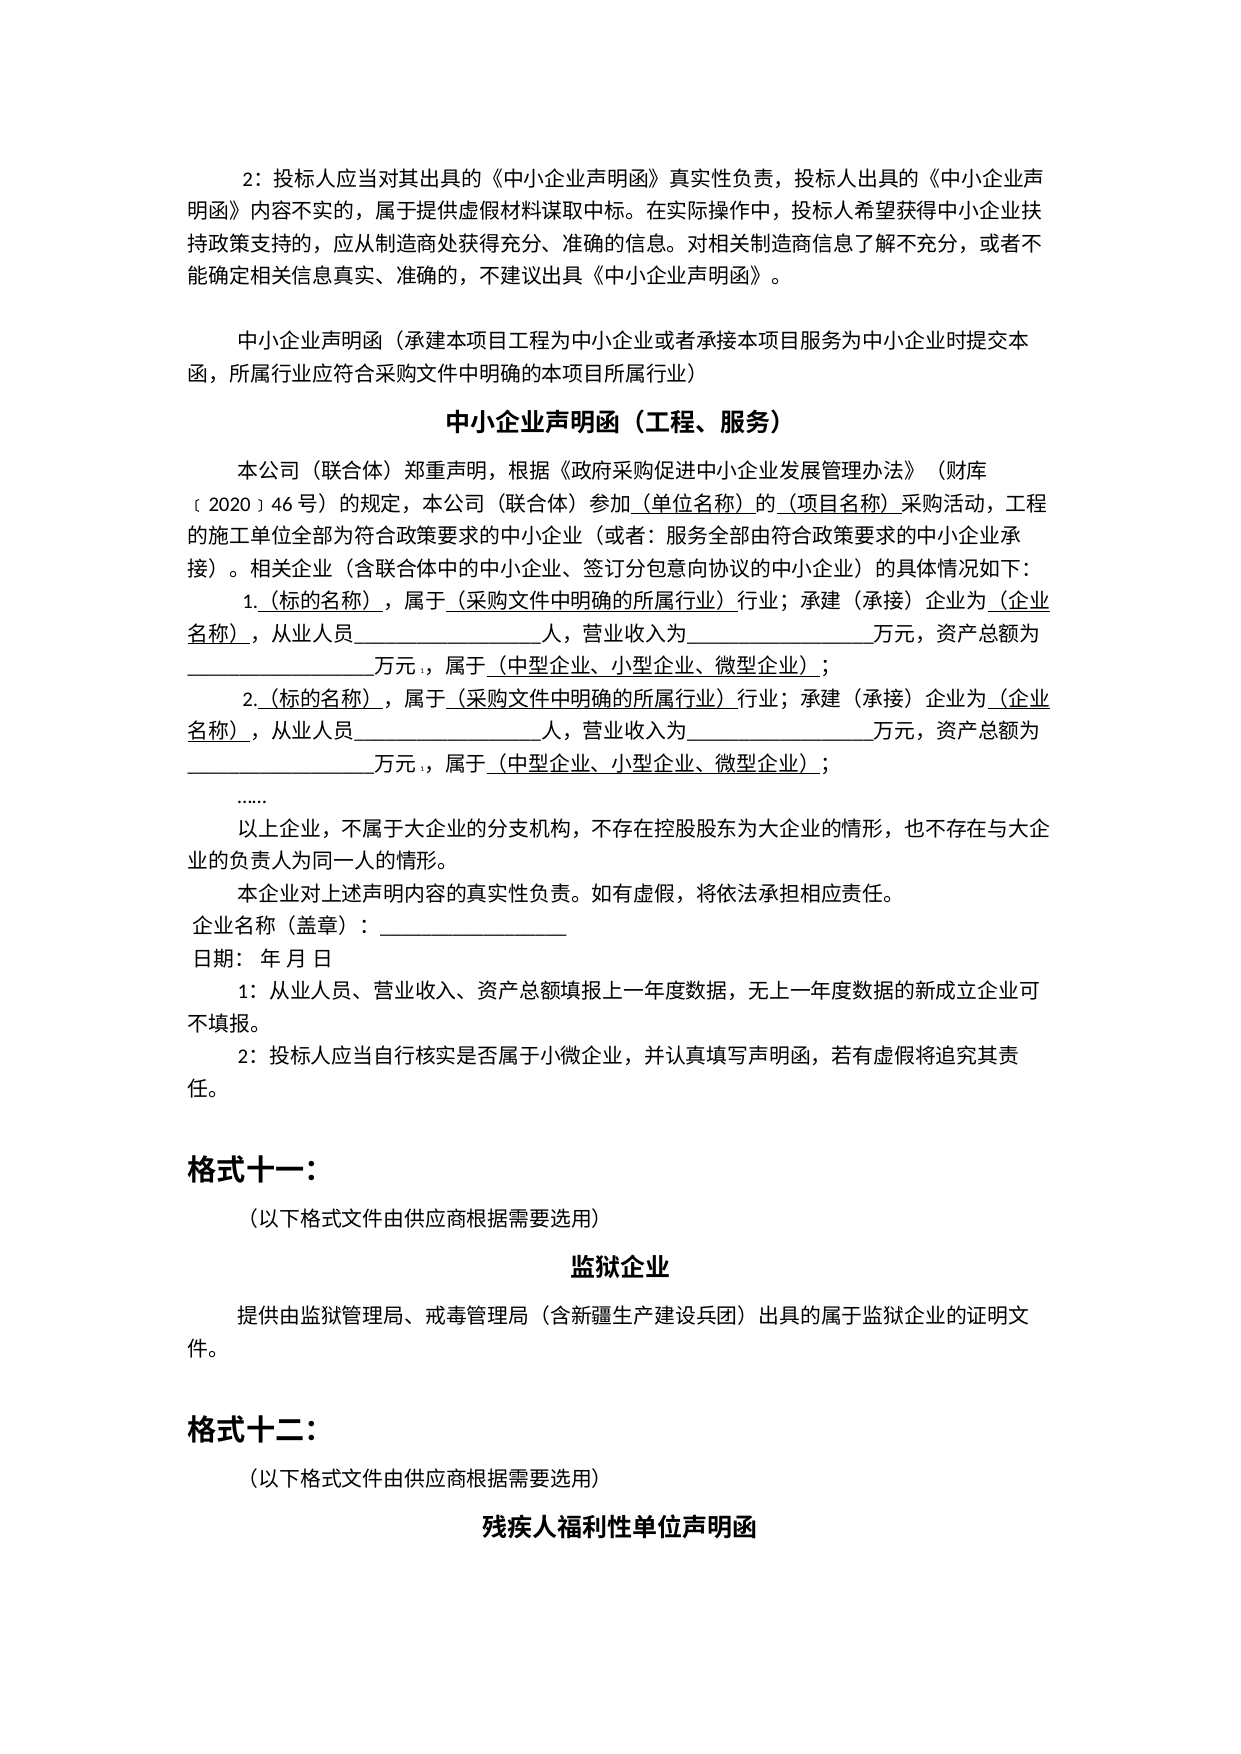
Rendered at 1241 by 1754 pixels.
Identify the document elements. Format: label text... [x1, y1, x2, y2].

text 中小企业声明函（工程、服务） [187, 389, 1053, 454]
text 2.（标的名称），属于（采购文件中明确的所属行业）行业；承建（承接）企业为（企业名称），从业人员__________________人，营业收入为__________________万元，资产总额为__________________万元1，属于（中型企业、小型企业、微型企业）； [187, 682, 1053, 779]
text 2：投标人应当自行核实是否属于小微企业，并认真填写声明函，若有虚假将追究其责任。 [187, 1039, 1053, 1104]
text 本公司（联合体）郑重声明，根据《政府采购促进中小企业发展管理办法》（财库﹝2020﹞46 号）的规定，本公司（联合体）参加（单位名称）的（项目名称）采购活动，工程的施工单位全部为符合政策要求的中小企业（或者：服务全部由符合政策要求的中小企业承接）。相关企业（含联合体中的中小企业、签订分包意向协议的中小企业）的具体情况如下： [187, 454, 1053, 584]
text 提供由监狱管理局、戒毒管理局（含新疆生产建设兵团）出具的属于监狱企业的证明文件。 [187, 1299, 1053, 1364]
text （以下格式文件由供应商根据需要选用） [187, 1462, 1053, 1494]
text 监狱企业 [187, 1234, 1053, 1299]
text 1：从业人员、营业收入、资产总额填报上一年度数据，无上一年度数据的新成立企业可不填报。 [187, 974, 1053, 1039]
text 2：投标人应当对其出具的《中小企业声明函》真实性负责，投标人出具的《中小企业声明函》内容不实的，属于提供虚假材料谋取中标。在实际操作中，投标人希望获得中小企业扶持政策支持的，应从制造商处获得充分、准确的信息。对相关制造商信息了解不充分，或者不能确定相关信息真实、准确的，不建议出具《中小企业声明函》。 [187, 162, 1053, 292]
text 中小企业声明函（承建本项目工程为中小企业或者承接本项目服务为中小企业时提交本函，所属行业应符合采购文件中明确的本项目所属行业） [187, 324, 1053, 389]
text 本企业对上述声明内容的真实性负责。如有虚假，将依法承担相应责任。 [187, 877, 1053, 909]
text 以上企业，不属于大企业的分支机构，不存在控股股东为大企业的情形，也不存在与大企业的负责人为同一人的情形。 [187, 812, 1053, 877]
text 格式十二： [187, 1397, 1053, 1462]
text 1.（标的名称），属于（采购文件中明确的所属行业）行业；承建（承接）企业为（企业名称），从业人员__________________人，营业收入为__________________万元，资产总额为__________________万元1，属于（中型企业、小型企业、微型企业）； [187, 584, 1053, 682]
text 残疾人福利性单位声明函 [187, 1494, 1053, 1559]
text （以下格式文件由供应商根据需要选用） [187, 1202, 1053, 1234]
text …… [187, 779, 1053, 812]
text 日期： 年 月 日 [187, 942, 1053, 974]
text 格式十一： [187, 1137, 1053, 1202]
text 企业名称（盖章）：__________________ [187, 909, 1053, 942]
